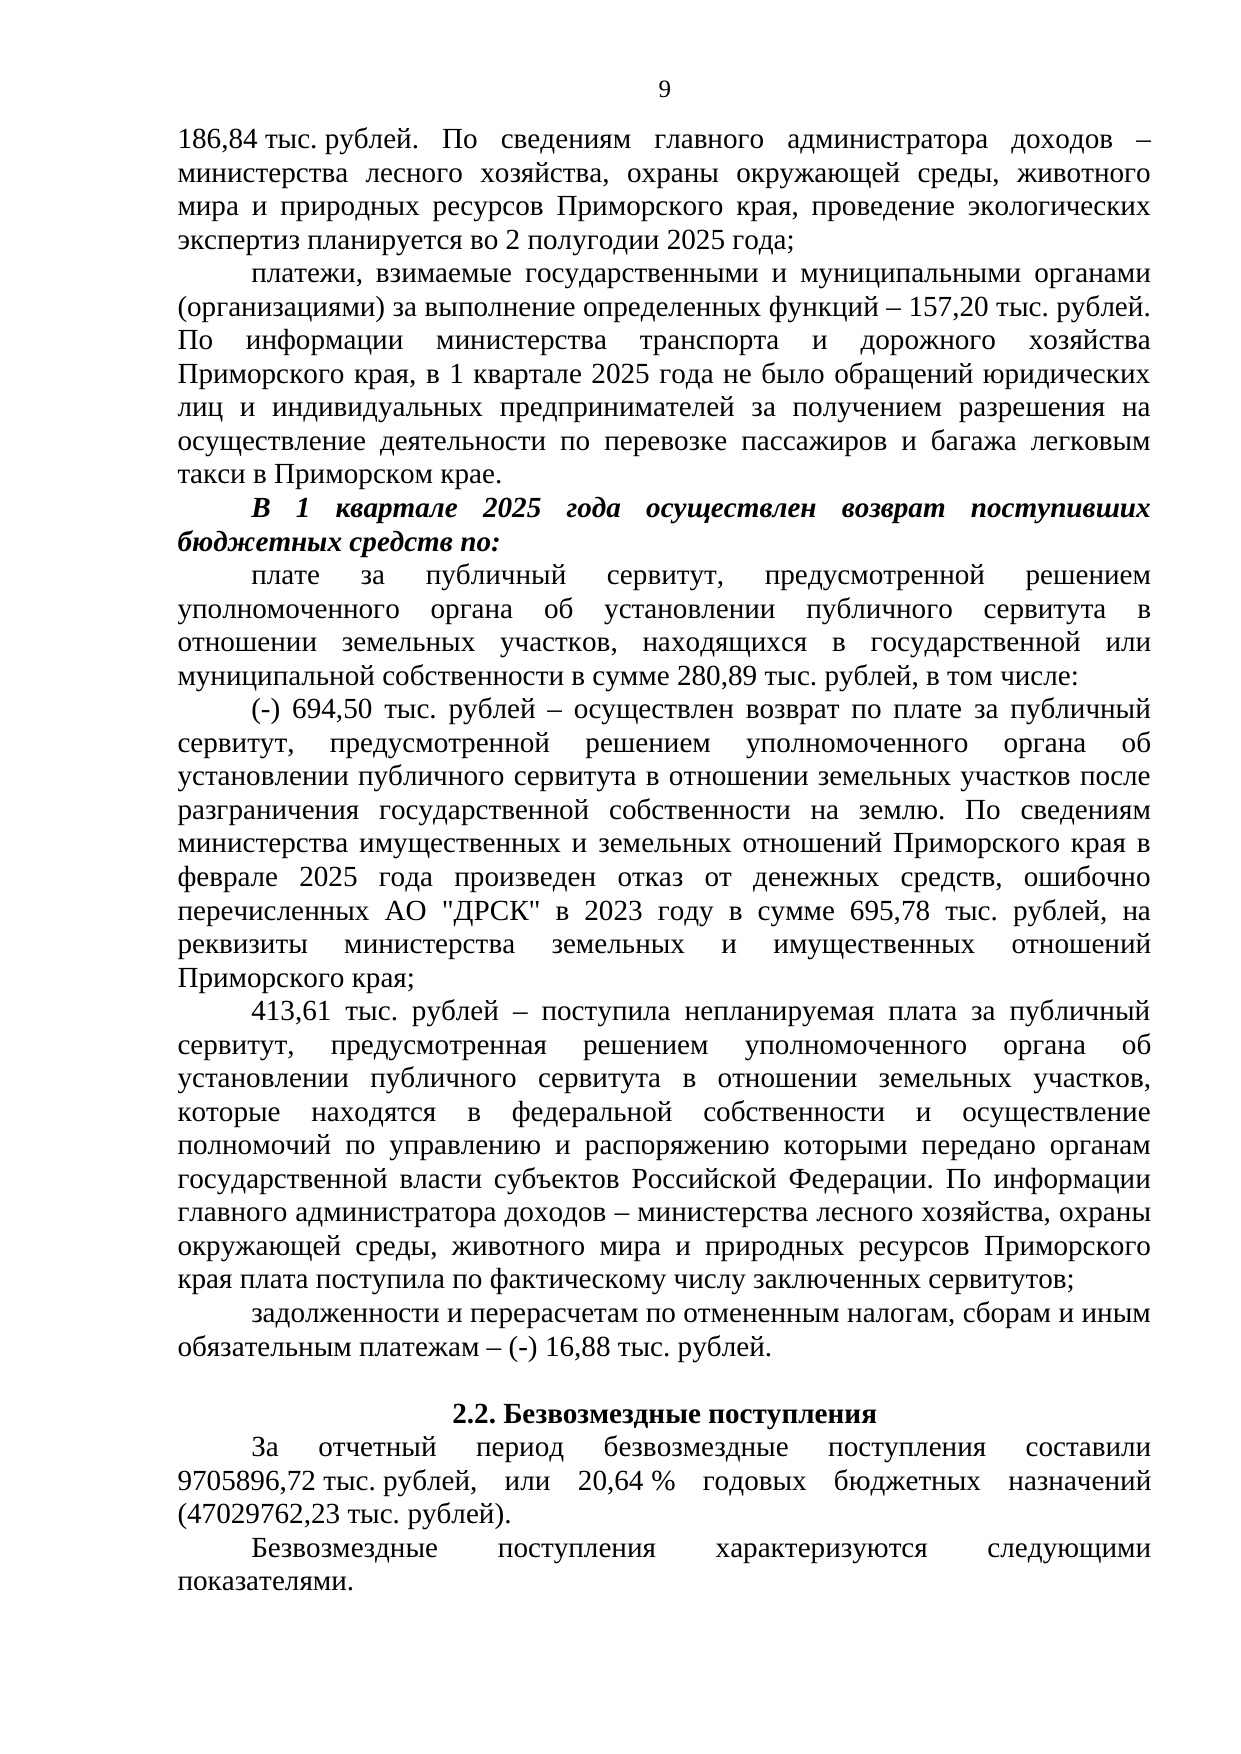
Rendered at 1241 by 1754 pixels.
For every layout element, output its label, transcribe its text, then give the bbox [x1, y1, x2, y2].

text В 1 квартале 2025 года осуществлен возврат поступивших бюджетных средств по: [177, 490, 1152, 557]
text 413,61 тыс. рублей – поступила непланируемая плата за публичный сервитут, предусмотренная решением уполномоченного органа об установлении публичного сервитута в отношении земельных участков, которые находятся в федеральной собственности и осуществление полномочий по управлению и распоряжению которыми передано органам государственной власти субъектов Российской Федерации. По информации главного администратора доходов – министерства лесного хозяйства, охраны окружающей среды, животного мира и природных ресурсов Приморского края плата поступила по фактическому числу заключенных сервитутов; [177, 993, 1152, 1295]
text 2.2. Безвозмездные поступления [177, 1396, 1152, 1429]
text (-) 694,50 тыс. рублей – осуществлен возврат по плате за публичный сервитут, предусмотренной решением уполномоченного органа об установлении публичного сервитута в отношении земельных участков после разграничения государственной собственности на землю. По сведениям министерства имущественных и земельных отношений Приморского края в феврале 2025 года произведен отказ от денежных средств, ошибочно перечисленных АО "ДРСК" в 2023 году в сумме 695,78 тыс. рублей, на реквизиты министерства земельных и имущественных отношений Приморского края; [177, 691, 1152, 993]
text Безвозмездные поступления характеризуются следующими показателями. [177, 1530, 1152, 1597]
text платежи, взимаемые государственными и муниципальными органами (организациями) за выполнение определенных функций – 157,20 тыс. рублей. По информации министерства транспорта и дорожного хозяйства Приморского края, в 1 квартале 2025 года не было обращений юридических лиц и индивидуальных предпринимателей за получением разрешения на осуществление деятельности по перевозке пассажиров и багажа легковым такси в Приморском крае. [177, 255, 1152, 490]
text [177, 121, 1152, 255]
text задолженности и перерасчетам по отмененным налогам, сборам и иным обязательным платежам – (-) 16,88 тыс. рублей. [177, 1295, 1152, 1362]
text За отчетный период безвозмездные поступления составили 9705896,72 тыс. рублей, или 20,64 % годовых бюджетных назначений (47029762,23 тыс. рублей). [177, 1429, 1152, 1530]
text плате за публичный сервитут, предусмотренной решением уполномоченного органа об установлении публичного сервитута в отношении земельных участков, находящихся в государственной или муниципальной собственности в сумме 280,89 тыс. рублей, в том числе: [177, 557, 1152, 691]
